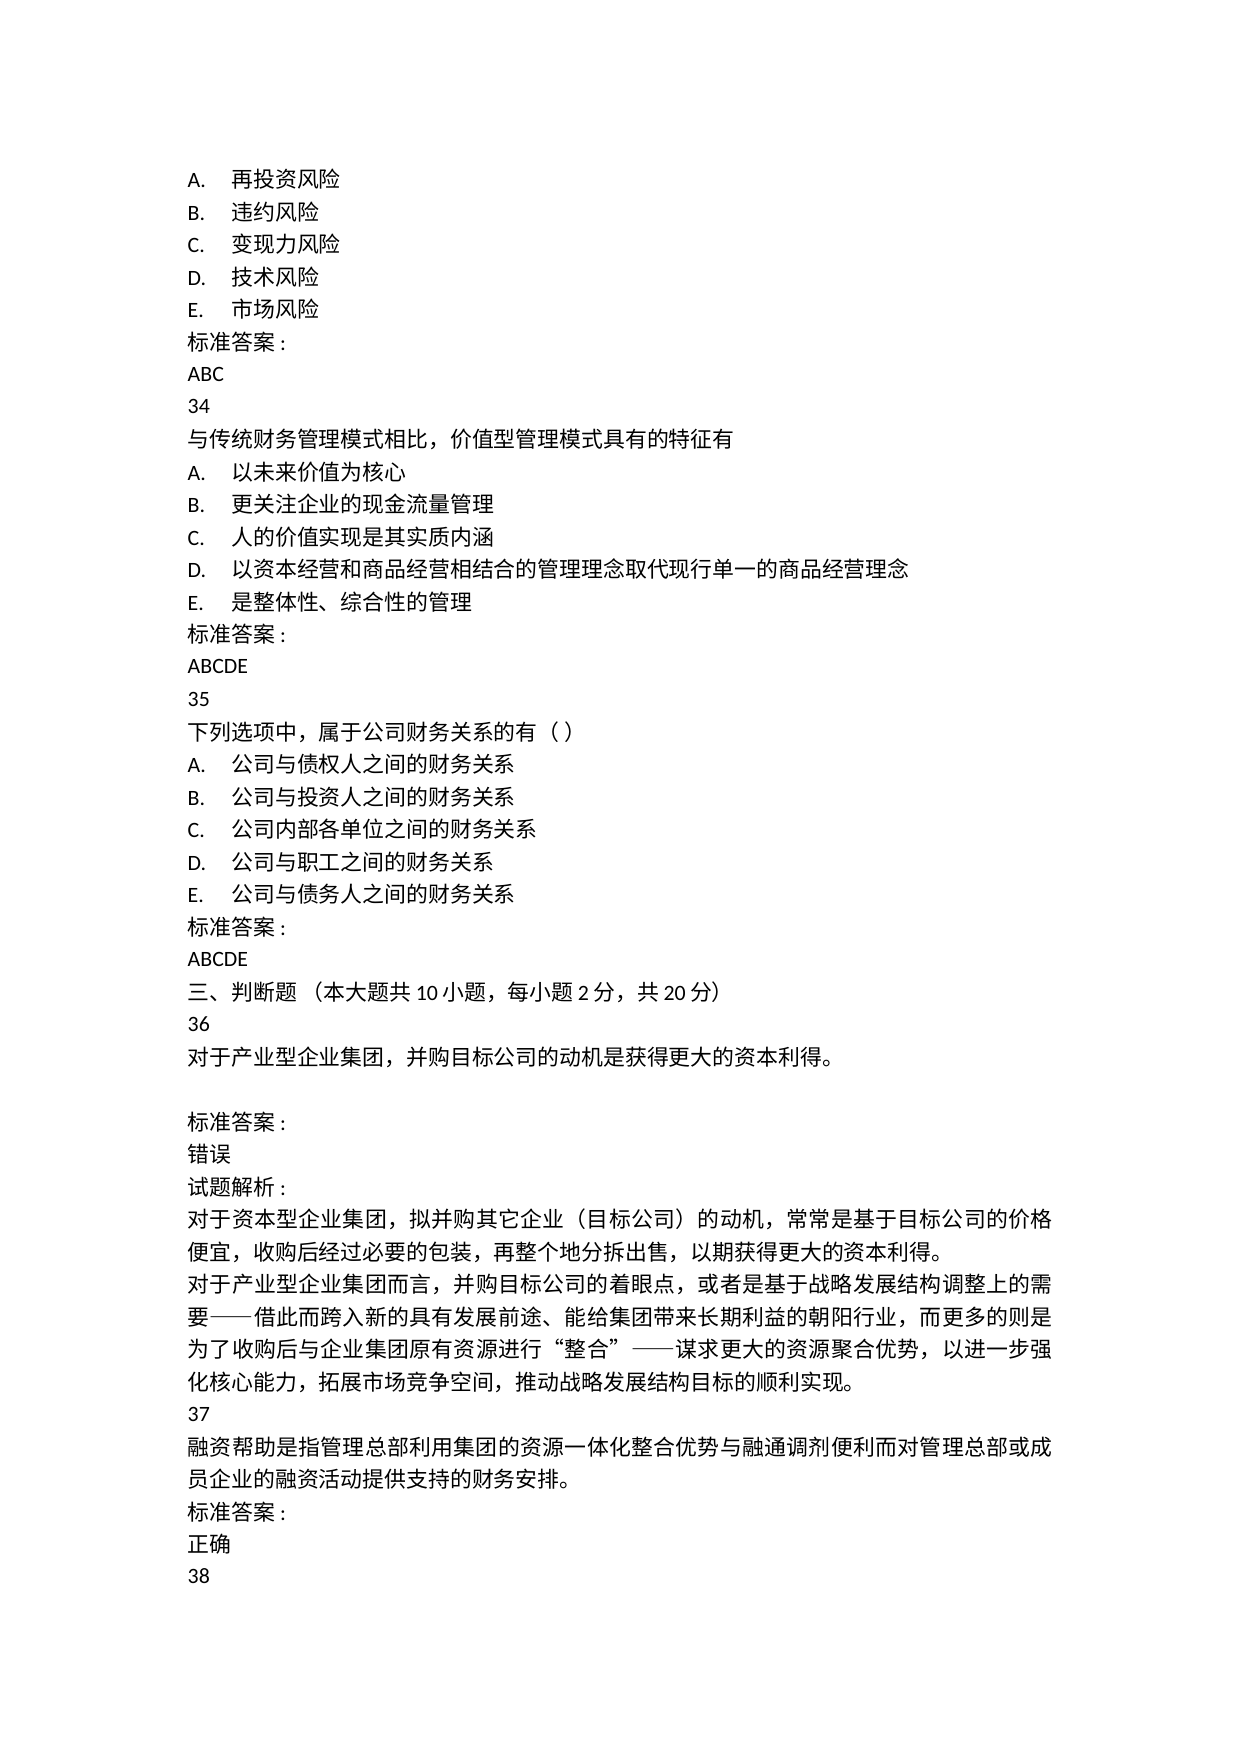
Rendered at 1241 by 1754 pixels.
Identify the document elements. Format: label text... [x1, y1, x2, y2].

text 融资帮助是指管理总部利用集团的资源一体化整合优势与融通调剂便利而对管理总部或成员企业的融资活动提供支持的财务安排。 [187, 1429, 1053, 1494]
text E. 市场风险 [187, 292, 1053, 324]
text E. 是整体性、综合性的管理 [187, 584, 1053, 617]
text 标准答案 : [187, 324, 1053, 357]
text ABCDE [187, 942, 1053, 974]
text 36 [187, 1007, 1053, 1039]
text ABC [187, 357, 1053, 389]
text 错误 [187, 1137, 1053, 1169]
text B. 违约风险 [187, 194, 1053, 227]
text 试题解析 : [187, 1169, 1053, 1202]
text D. 公司与职工之间的财务关系 [187, 844, 1053, 877]
text C. 公司内部各单位之间的财务关系 [187, 812, 1053, 844]
text E. 公司与债务人之间的财务关系 [187, 877, 1053, 909]
text 标准答案 : [187, 909, 1053, 942]
text 38 [187, 1559, 1053, 1592]
text 37 [187, 1397, 1053, 1429]
text 标准答案 : [187, 1494, 1053, 1527]
text A. 以未来价值为核心 [187, 454, 1053, 487]
text 下列选项中，属于公司财务关系的有（ ） [187, 714, 1053, 747]
text 35 [187, 682, 1053, 714]
text 标准答案 : [187, 1104, 1053, 1137]
text 对于产业型企业集团而言，并购目标公司的着眼点，或者是基于战略发展结构调整上的需要——借此而跨入新的具有发展前途、能给集团带来长期利益的朝阳行业，而更多的则是为了收购后与企业集团原有资源进行“整合”——谋求更大的资源聚合优势，以进一步强化核心能力，拓展市场竞争空间，推动战略发展结构目标的顺利实现。 [187, 1267, 1053, 1397]
text C. 人的价值实现是其实质内涵 [187, 519, 1053, 552]
text A. 再投资风险 [187, 162, 1053, 194]
text 对于资本型企业集团，拟并购其它企业（目标公司）的动机，常常是基于目标公司的价格便宜，收购后经过必要的包装，再整个地分拆出售，以期获得更大的资本利得。 [187, 1202, 1053, 1267]
text B. 更关注企业的现金流量管理 [187, 487, 1053, 519]
text 标准答案 : [187, 617, 1053, 649]
text D. 技术风险 [187, 259, 1053, 292]
text C. 变现力风险 [187, 227, 1053, 259]
text B. 公司与投资人之间的财务关系 [187, 779, 1053, 812]
text 三、判断题 （本大题共10小题，每小题2分，共20分） [187, 974, 1053, 1007]
text 对于产业型企业集团，并购目标公司的动机是获得更大的资本利得。 [187, 1039, 1053, 1072]
text D. 以资本经营和商品经营相结合的管理理念取代现行单一的商品经营理念 [187, 552, 1053, 584]
text 34 [187, 389, 1053, 422]
text 正确 [187, 1527, 1053, 1559]
text 与传统财务管理模式相比，价值型管理模式具有的特征有 [187, 422, 1053, 454]
text A. 公司与债权人之间的财务关系 [187, 747, 1053, 779]
text ABCDE [187, 649, 1053, 682]
